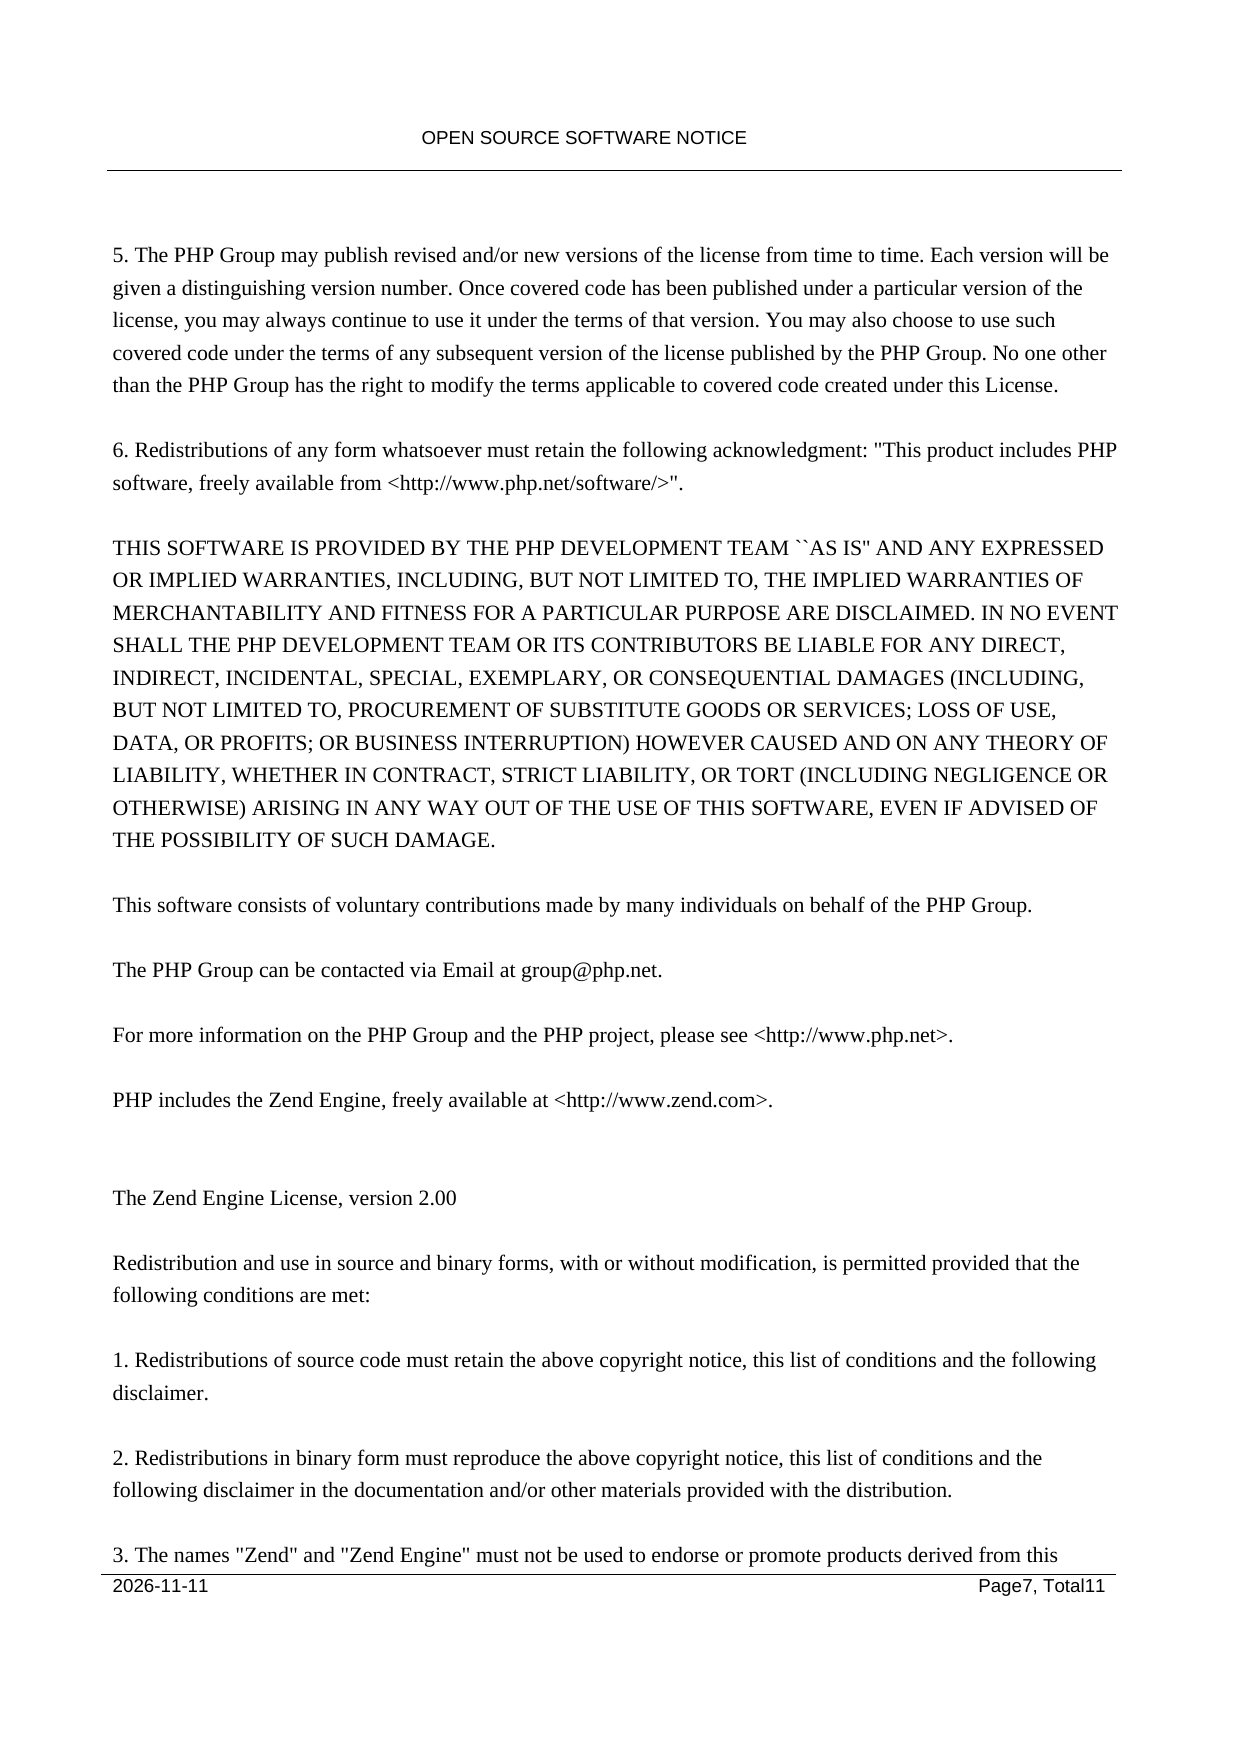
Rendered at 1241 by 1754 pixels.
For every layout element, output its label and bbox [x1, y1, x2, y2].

text [112, 206, 1128, 1571]
